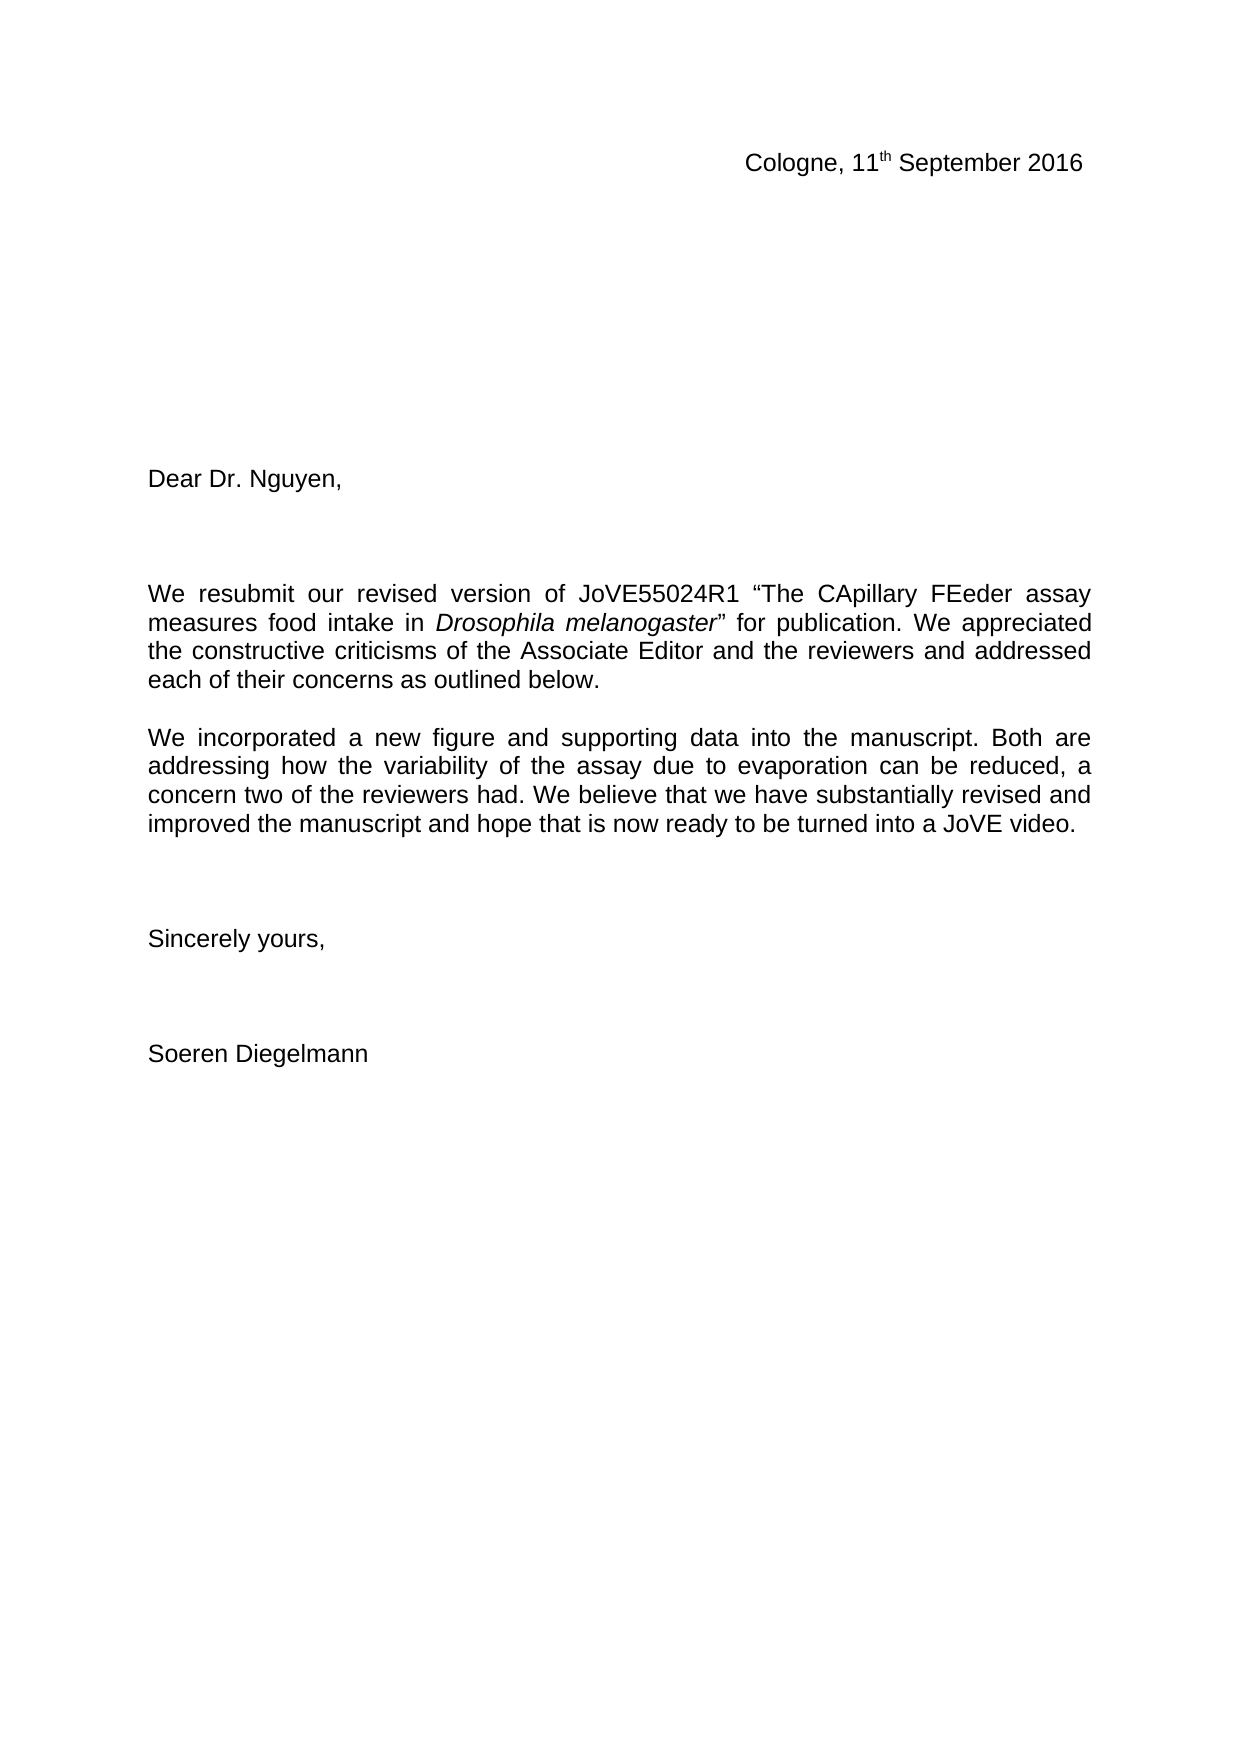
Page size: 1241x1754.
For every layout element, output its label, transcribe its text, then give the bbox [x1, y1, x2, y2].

text We resubmit our revised version of JoVE55024R1 “The CApillary FEeder assay measures food intake in Drosophila melanogaster” for publication. We appreciated the constructive criticisms of the Associate Editor and the reviewers and addressed each of their concerns as outlined below. [148, 579, 1093, 694]
text Cologne, 11th September 2016 [148, 148, 1093, 176]
text Soeren Diegelmann [148, 1039, 1093, 1068]
text Sincerely yours, [148, 924, 1093, 953]
text We incorporated a new figure and supporting data into the manuscript. Both are addressing how the variability of the assay due to evaporation can be reduced, a concern two of the reviewers had. We believe that we have substantially revised and improved the manuscript and hope that is now ready to be turned into a JoVE video. [148, 723, 1093, 838]
text Dear Dr. Nguyen, [148, 464, 1093, 493]
